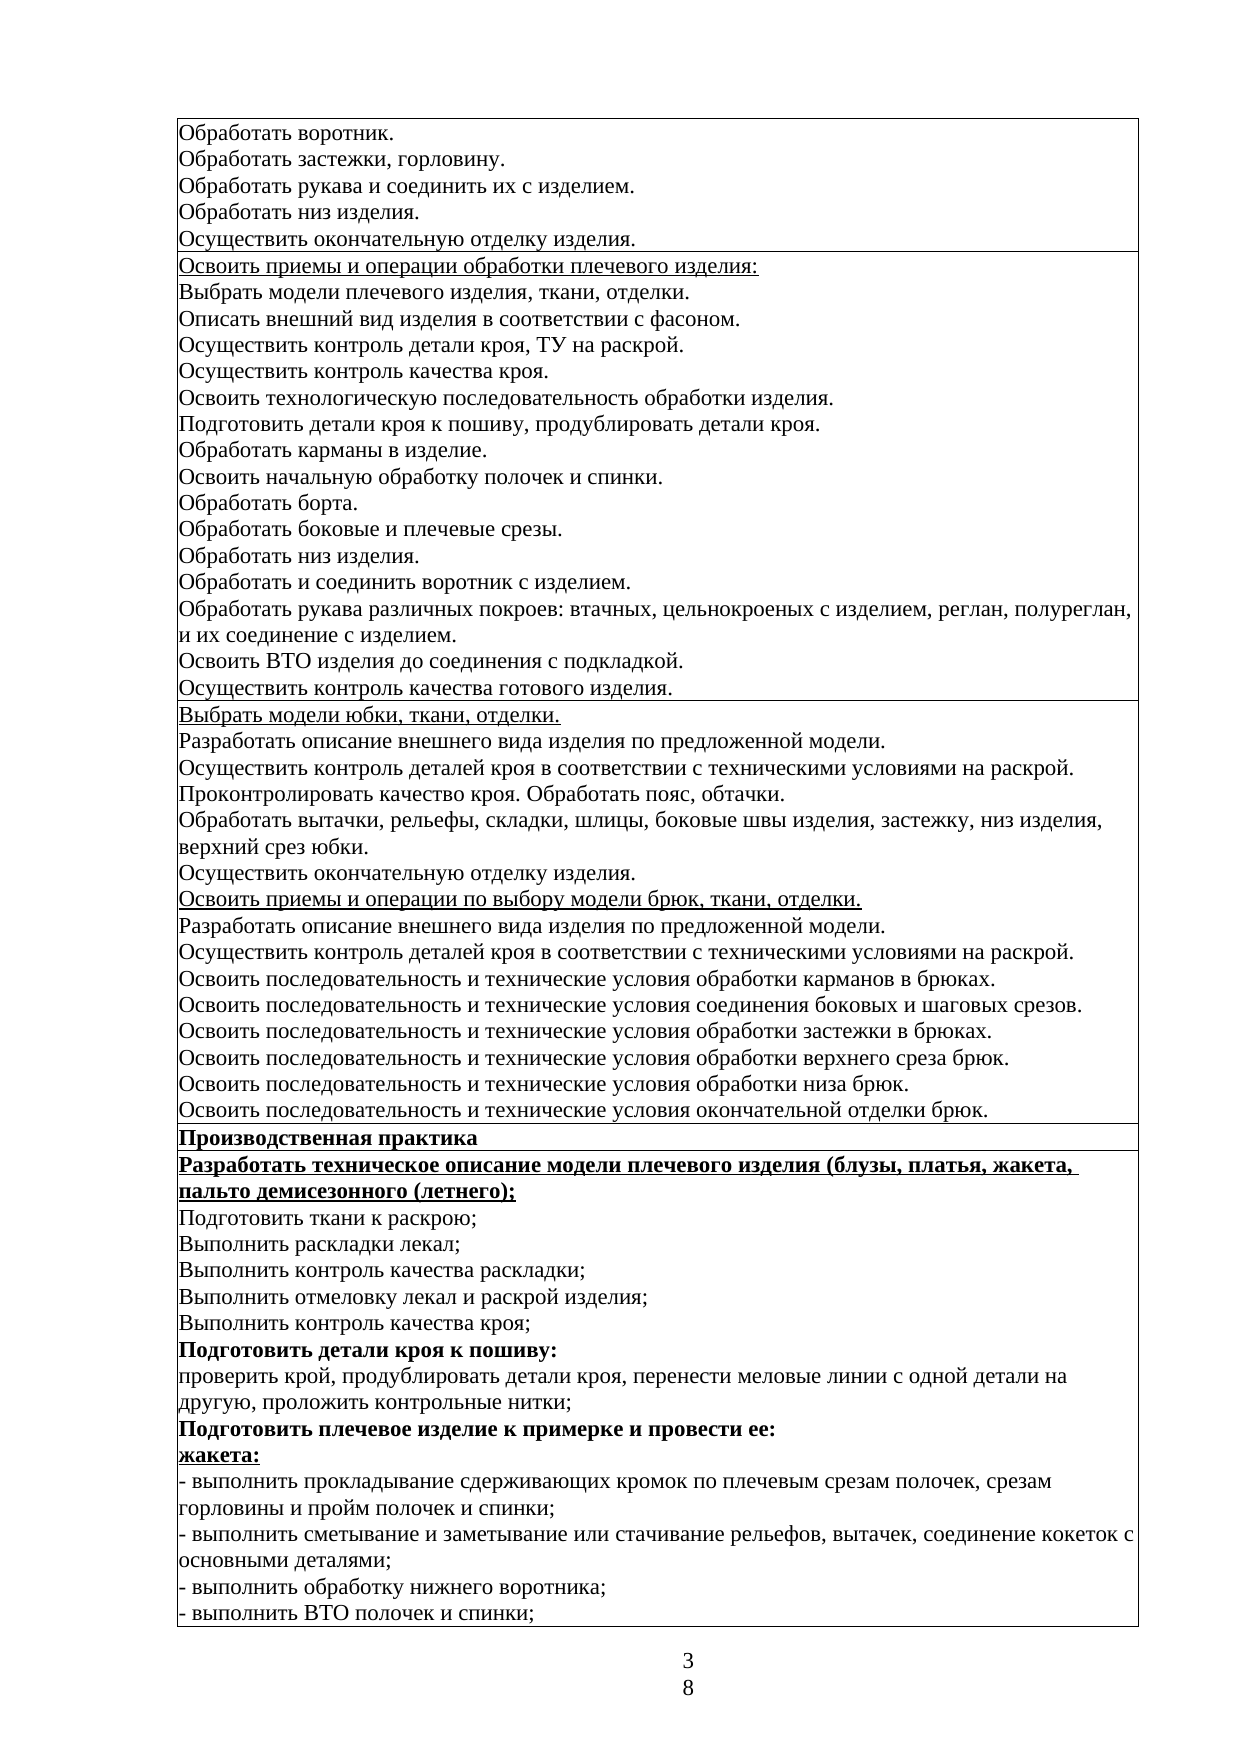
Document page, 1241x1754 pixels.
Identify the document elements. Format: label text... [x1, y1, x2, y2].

table_cell Выбрать модели юбки, ткани, отделки. Разработать описание внешнего вида изделия по предложенной модели. Осуществить контроль деталей кроя в соответствии с техническими условиями на раскрой. Проконтролировать качество кроя. Обработать пояс, обтачки. Обработать вытачки, рельефы, складки, шлицы, боковые швы изделия, застежку, низ изделия, верхний срез юбки. Осуществить окончательную отделку изделия. Освоить приемы и операции по выбору модели брюк, ткани, отделки. Разработать описание внешнего вида изделия по предложенной модели. Осуществить контроль деталей кроя в соответствии с техническими условиями на раскрой. Освоить последовательность и технические условия обработки карманов в брюках. Освоить последовательность и технические условия соединения боковых и шаговых срезов. Освоить последовательность и технические условия обработки застежки в брюках. Освоить последовательность и технические условия обработки верхнего среза брюк. Освоить последовательность и технические условия обработки низа брюк. Освоить последовательность и технические условия окончательной отделки брюк. [178, 701, 1138, 1123]
table_cell Производственная практика [178, 1124, 1138, 1150]
table_cell Освоить приемы и операции обработки плечевого изделия: Выбрать модели плечевого изделия, ткани, отделки. Описать внешний вид изделия в соответствии с фасоном. Осуществить контроль детали кроя, ТУ на раскрой. Осуществить контроль качества кроя. Освоить технологическую последовательность обработки изделия. Подготовить детали кроя к пошиву, продублировать детали кроя. Обработать карманы в изделие. Освоить начальную обработку полочек и спинки. Обработать борта. Обработать боковые и плечевые срезы. Обработать низ изделия. Обработать и соединить воротник с изделием. Обработать рукава различных покроев: втачных, цельнокроеных с изделием, реглан, полуреглан, и их соединение с изделием. Освоить ВТО изделия до соединения с подкладкой. Осуществить контроль качества готового изделия. [178, 252, 1138, 700]
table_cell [178, 119, 1138, 251]
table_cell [178, 1151, 1138, 1626]
